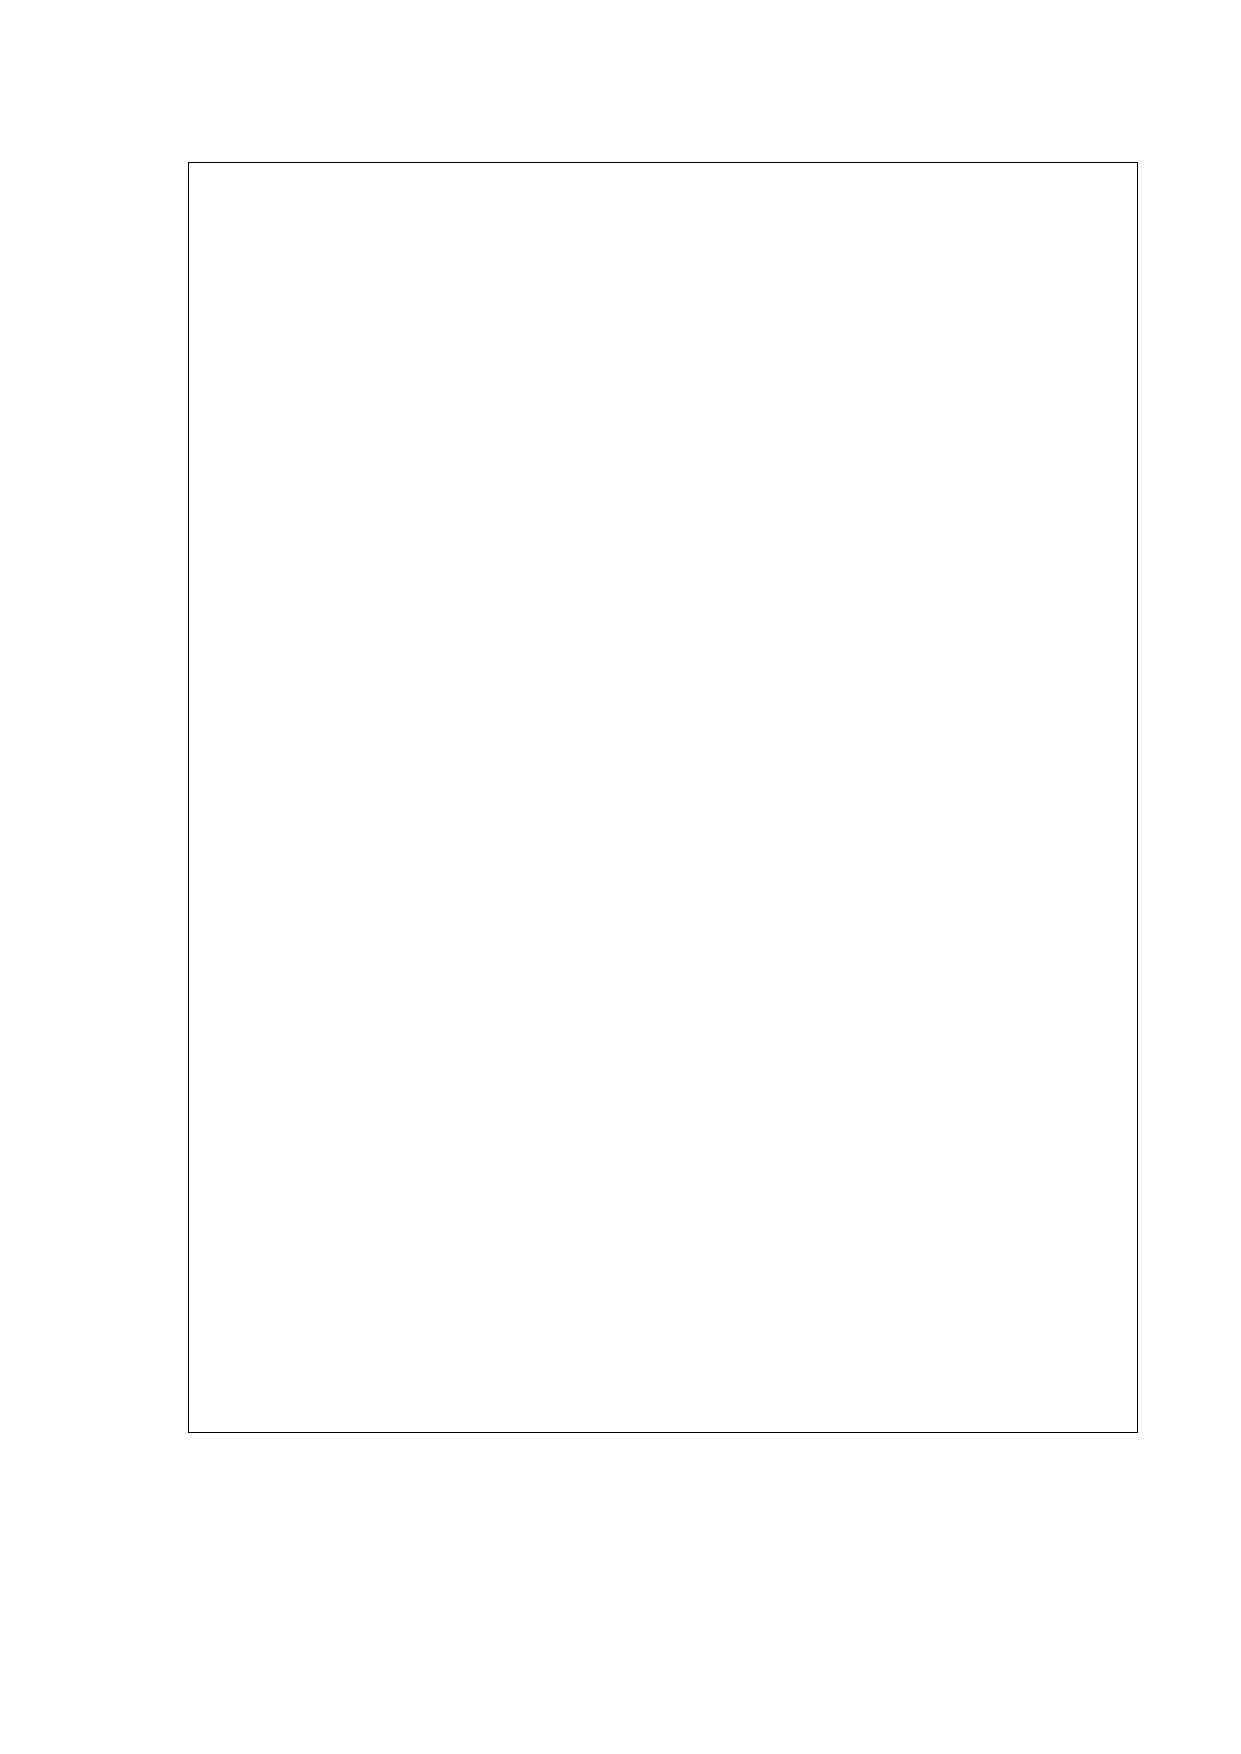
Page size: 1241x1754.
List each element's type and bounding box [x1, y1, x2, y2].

table_header [189, 163, 1137, 1432]
